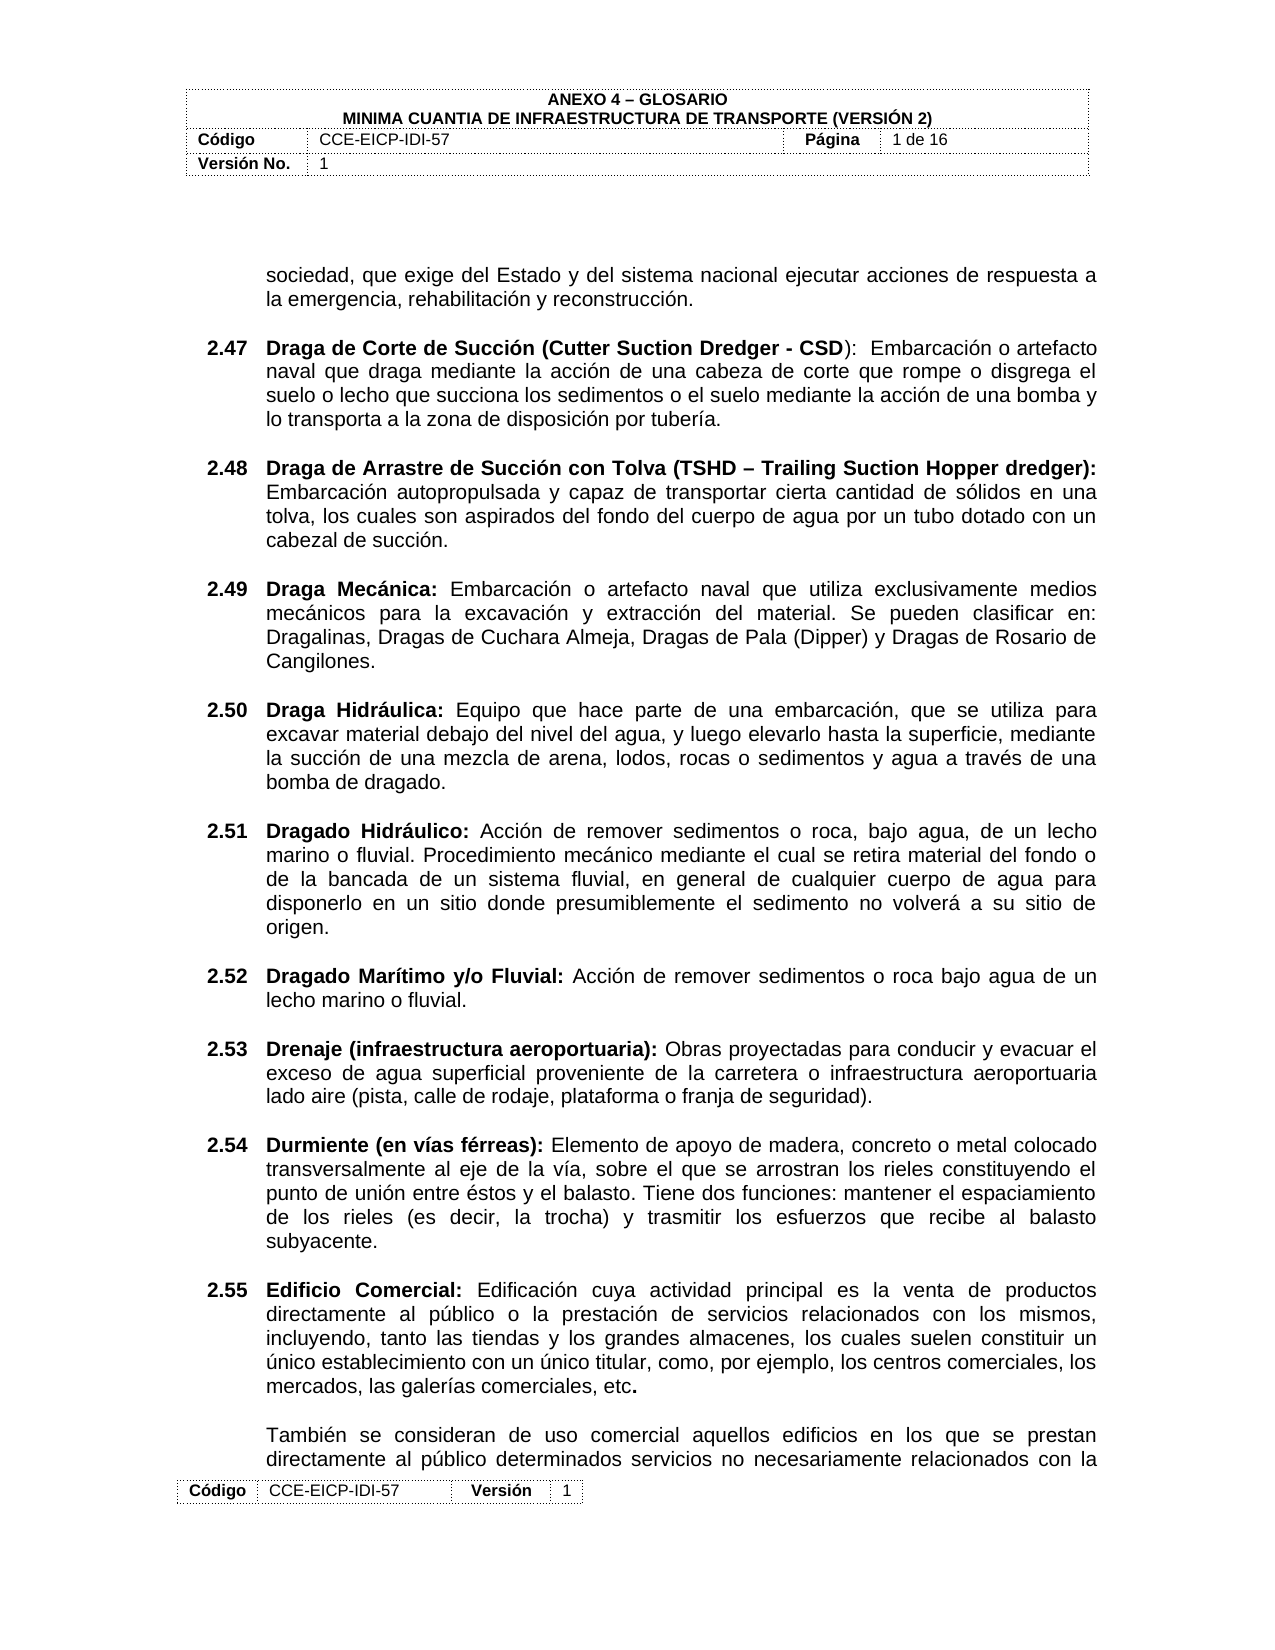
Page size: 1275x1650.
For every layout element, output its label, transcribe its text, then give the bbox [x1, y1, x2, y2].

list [207, 262, 1098, 310]
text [266, 1423, 1098, 1471]
list Edificio Comercial: Edificación cuya actividad principal es la venta de productos directamente al público o la prestación de servicios relacionados con los mismos, incluyendo, tanto las tiendas y los grandes almacenes, los cuales suelen constituir un único establecimiento con un único titular, como, por ejemplo, los centros comerciales, los mercados, las galerías comerciales, etc. [207, 1278, 1098, 1398]
list Draga Hidráulica: Equipo que hace parte de una embarcación, que se utiliza para excavar material debajo del nivel del agua, y luego elevarlo hasta la superficie, mediante la succión de una mezcla de arena, lodos, rocas o sedimentos y agua a través de una bomba de dragado. [207, 698, 1098, 794]
list Draga de Arrastre de Succión con Tolva (TSHD – Trailing Suction Hopper dredger): Embarcación autopropulsada y capaz de transportar cierta cantidad de sólidos en una tolva, los cuales son aspirados del fondo del cuerpo de agua por un tubo dotado con un cabezal de succión. [207, 456, 1098, 552]
list Draga de Corte de Succión (Cutter Suction Dredger - CSD): Embarcación o artefacto naval que draga mediante la acción de una cabeza de corte que rompe o disgrega el suelo o lecho que succiona los sedimentos o el suelo mediante la acción de una bomba y lo transporta a la zona de disposición por tubería. [207, 335, 1098, 431]
list Durmiente (en vías férreas): Elemento de apoyo de madera, concreto o metal colocado transversalmente al eje de la vía, sobre el que se arrostran los rieles constituyendo el punto de unión entre éstos y el balasto. Tiene dos funciones: mantener el espaciamiento de los rieles (es decir, la trocha) y trasmitir los esfuerzos que recibe al balasto subyacente. [207, 1133, 1098, 1253]
list Dragado Marítimo y/o Fluvial: Acción de remover sedimentos o roca bajo agua de un lecho marino o fluvial. [207, 963, 1098, 1011]
list Draga Mecánica: Embarcación o artefacto naval que utiliza exclusivamente medios mecánicos para la excavación y extracción del material. Se pueden clasificar en: Dragalinas, Dragas de Cuchara Almeja, Dragas de Pala (Dipper) y Dragas de Rosario de Cangilones. [207, 577, 1098, 673]
list Drenaje (infraestructura aeroportuaria): Obras proyectadas para conducir y evacuar el exceso de agua superficial proveniente de la carretera o infraestructura aeroportuaria lado aire (pista, calle de rodaje, plataforma o franja de seguridad). [207, 1036, 1098, 1108]
list Dragado Hidráulico: Acción de remover sedimentos o roca, bajo agua, de un lecho marino o fluvial. Procedimiento mecánico mediante el cual se retira material del fondo o de la bancada de un sistema fluvial, en general de cualquier cuerpo de agua para disponerlo en un sitio donde presumiblemente el sedimento no volverá a su sitio de origen. [207, 819, 1098, 938]
